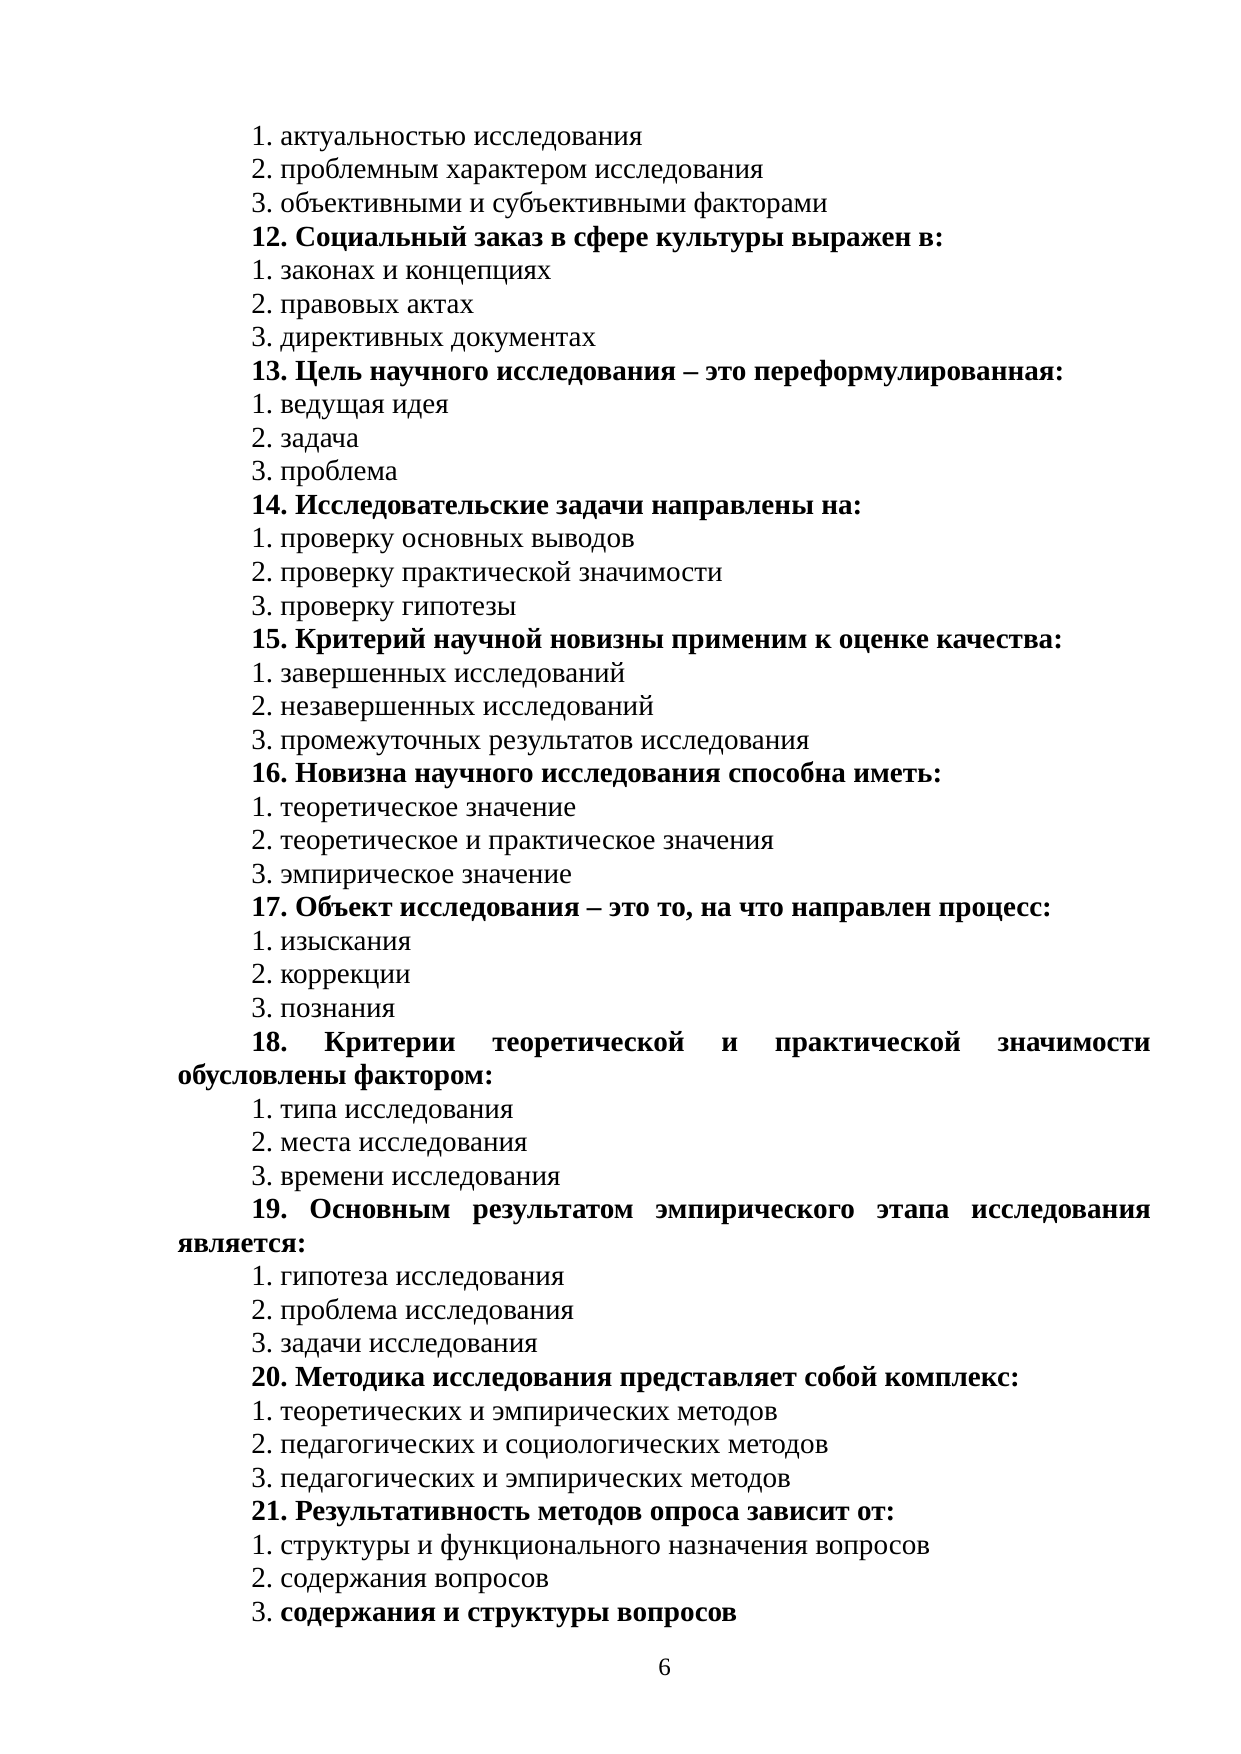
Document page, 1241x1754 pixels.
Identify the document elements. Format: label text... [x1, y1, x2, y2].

text 20. Методика исследования представляет собой комплекс: [177, 1359, 1152, 1393]
text 2. правовых актах [177, 286, 1152, 319]
text 3. директивных документах [177, 319, 1152, 353]
text 21. Результативность методов опроса зависит от: [177, 1493, 1152, 1527]
text 2. проблема исследования [177, 1292, 1152, 1326]
text 2. задача [177, 420, 1152, 453]
text 1. типа исследования [177, 1091, 1152, 1124]
text 3. педагогических и эмпирических методов [177, 1460, 1152, 1493]
text 18. Критерии теоретической и практической значимости обусловлены фактором: [177, 1024, 1152, 1091]
text 1. завершенных исследований [177, 655, 1152, 688]
text 1. гипотеза исследования [177, 1258, 1152, 1292]
text 2. проблемным характером исследования [177, 152, 1152, 185]
text 1. актуальностью исследования [177, 118, 1152, 152]
text 2. педагогических и социологических методов [177, 1426, 1152, 1460]
text 3. проверку гипотезы [177, 588, 1152, 621]
text 2. места исследования [177, 1124, 1152, 1158]
text 1. законах и концепциях [177, 252, 1152, 286]
text 2. содержания вопросов [177, 1560, 1152, 1594]
text 2. проверку практической значимости [177, 554, 1152, 588]
text 3. объективными и субъективными факторами [177, 185, 1152, 219]
text 17. Объект исследования – это то, на что направлен процесс: [177, 889, 1152, 923]
text 1. ведущая идея [177, 386, 1152, 420]
text 14. Исследовательские задачи направлены на: [177, 487, 1152, 521]
text 2. теоретическое и практическое значения [177, 822, 1152, 856]
text 3. времени исследования [177, 1158, 1152, 1191]
text 2. коррекции [177, 957, 1152, 990]
text 3. проблема [177, 453, 1152, 487]
text 15. Критерий научной новизны применим к оценке качества: [177, 621, 1152, 655]
text 1. теоретическое значение [177, 789, 1152, 822]
text 1. изыскания [177, 923, 1152, 957]
text 1. теоретических и эмпирических методов [177, 1393, 1152, 1426]
text 2. незавершенных исследований [177, 688, 1152, 722]
text 16. Новизна научного исследования способна иметь: [177, 755, 1152, 789]
text 3. познания [177, 990, 1152, 1024]
text 3. промежуточных результатов исследования [177, 722, 1152, 755]
text 1. структуры и функционального назначения вопросов [177, 1527, 1152, 1560]
text 3. содержания и структуры вопросов [177, 1594, 1152, 1627]
text 13. Цель научного исследования – это переформулированная: [177, 353, 1152, 386]
text 3. задачи исследования [177, 1326, 1152, 1359]
text 1. проверку основных выводов [177, 521, 1152, 554]
text 3. эмпирическое значение [177, 856, 1152, 889]
text 12. Социальный заказ в сфере культуры выражен в: [177, 219, 1152, 252]
text 19. Основным результатом эмпирического этапа исследования является: [177, 1191, 1152, 1258]
